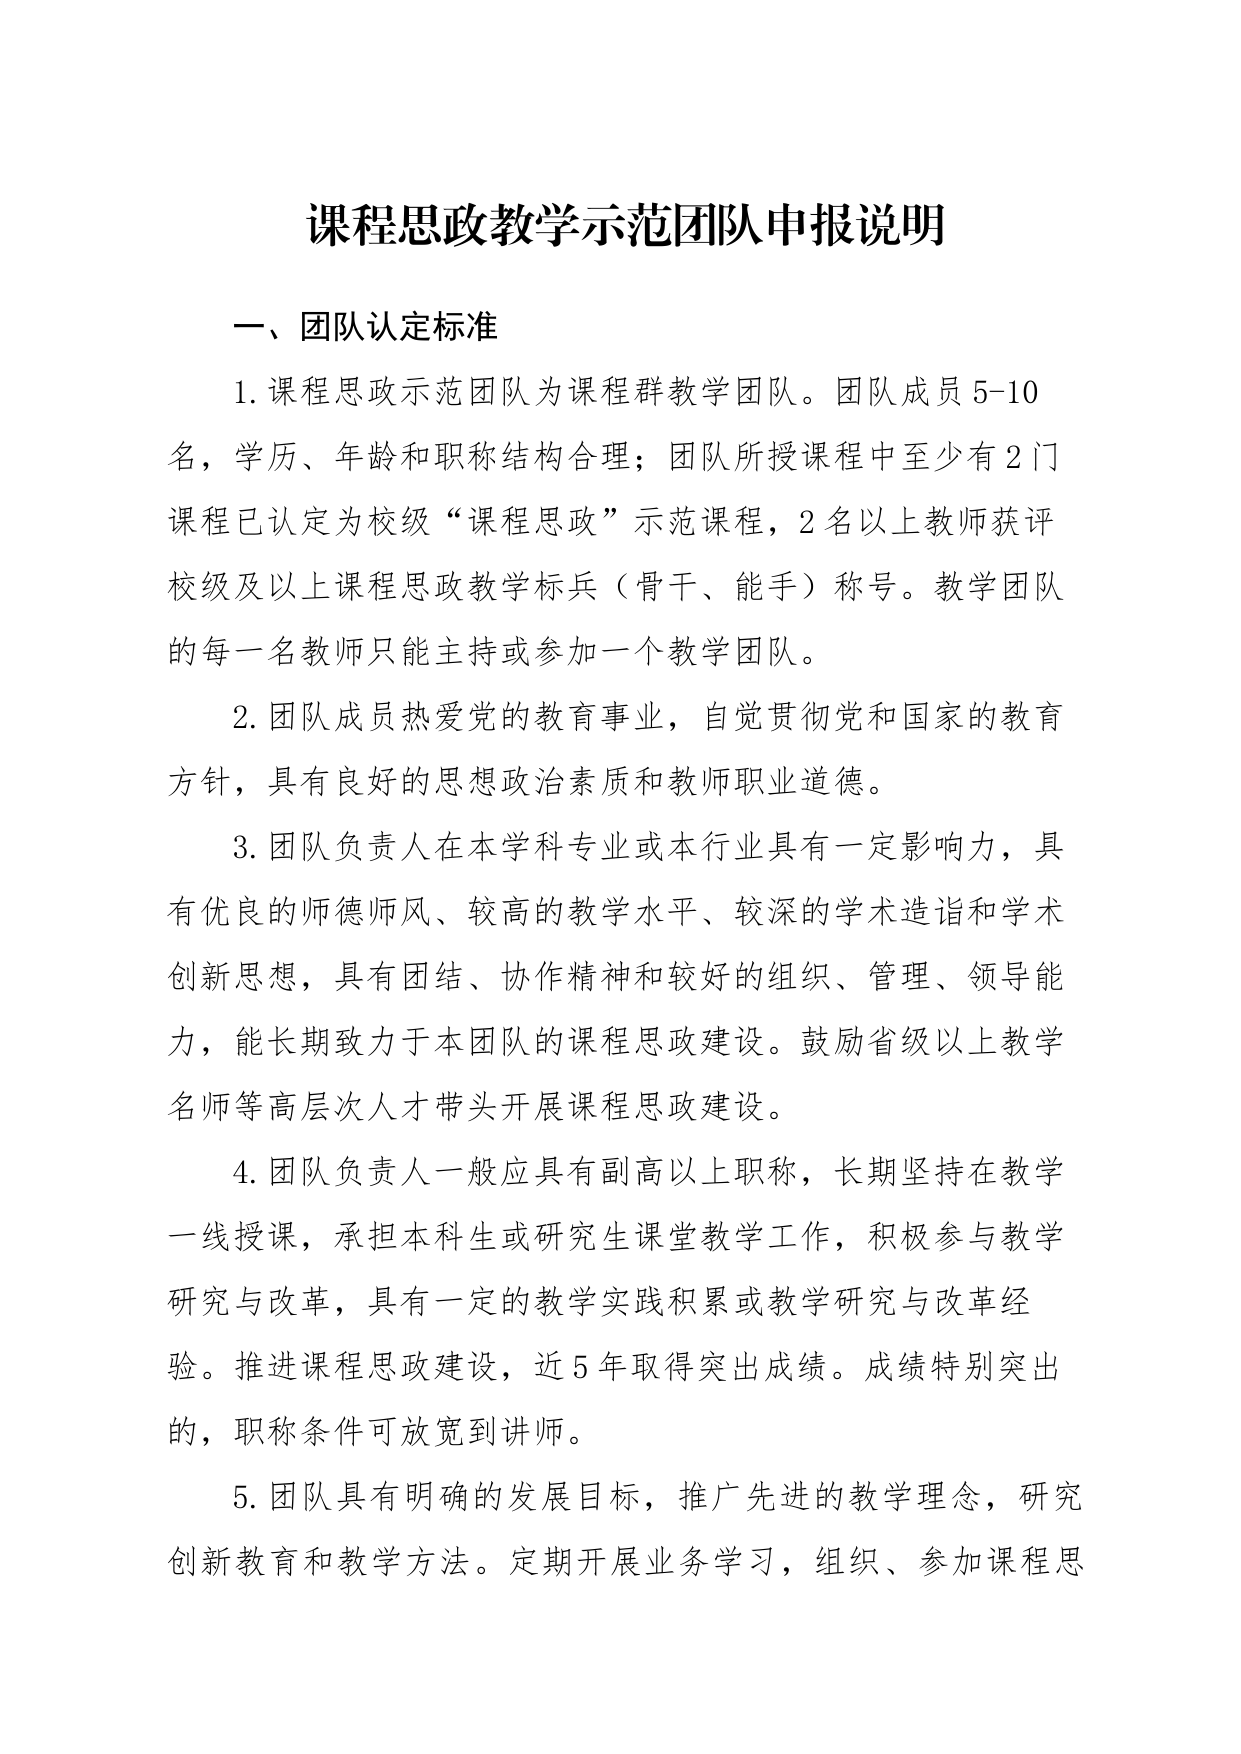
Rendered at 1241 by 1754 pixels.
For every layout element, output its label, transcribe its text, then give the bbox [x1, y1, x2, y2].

text 2.团队成员热爱党的教育事业，自觉贯彻党和国家的教育方针，具有良好的思想政治素质和教师职业道德。 [165, 682, 1087, 812]
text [165, 1462, 1087, 1592]
text 课程思政教学示范团队申报说明 [165, 194, 1087, 259]
list 一、团队认定标准 [165, 292, 1087, 357]
text 1.课程思政示范团队为课程群教学团队。团队成员5-10名，学历、年龄和职称结构合理；团队所授课程中至少有2门课程已认定为校级“课程思政”示范课程，2名以上教师获评校级及以上课程思政教学标兵（骨干、能手）称号。教学团队的每一名教师只能主持或参加一个教学团队。 [165, 357, 1087, 682]
text 4.团队负责人一般应具有副高以上职称，长期坚持在教学一线授课，承担本科生或研究生课堂教学工作，积极参与教学研究与改革，具有一定的教学实践积累或教学研究与改革经验。推进课程思政建设，近5年取得突出成绩。成绩特别突出的，职称条件可放宽到讲师。 [165, 1137, 1087, 1462]
text 3.团队负责人在本学科专业或本行业具有一定影响力，具有优良的师德师风、较高的教学水平、较深的学术造诣和学术创新思想，具有团结、协作精神和较好的组织、管理、领导能力，能长期致力于本团队的课程思政建设。鼓励省级以上教学名师等高层次人才带头开展课程思政建设。 [165, 812, 1087, 1137]
